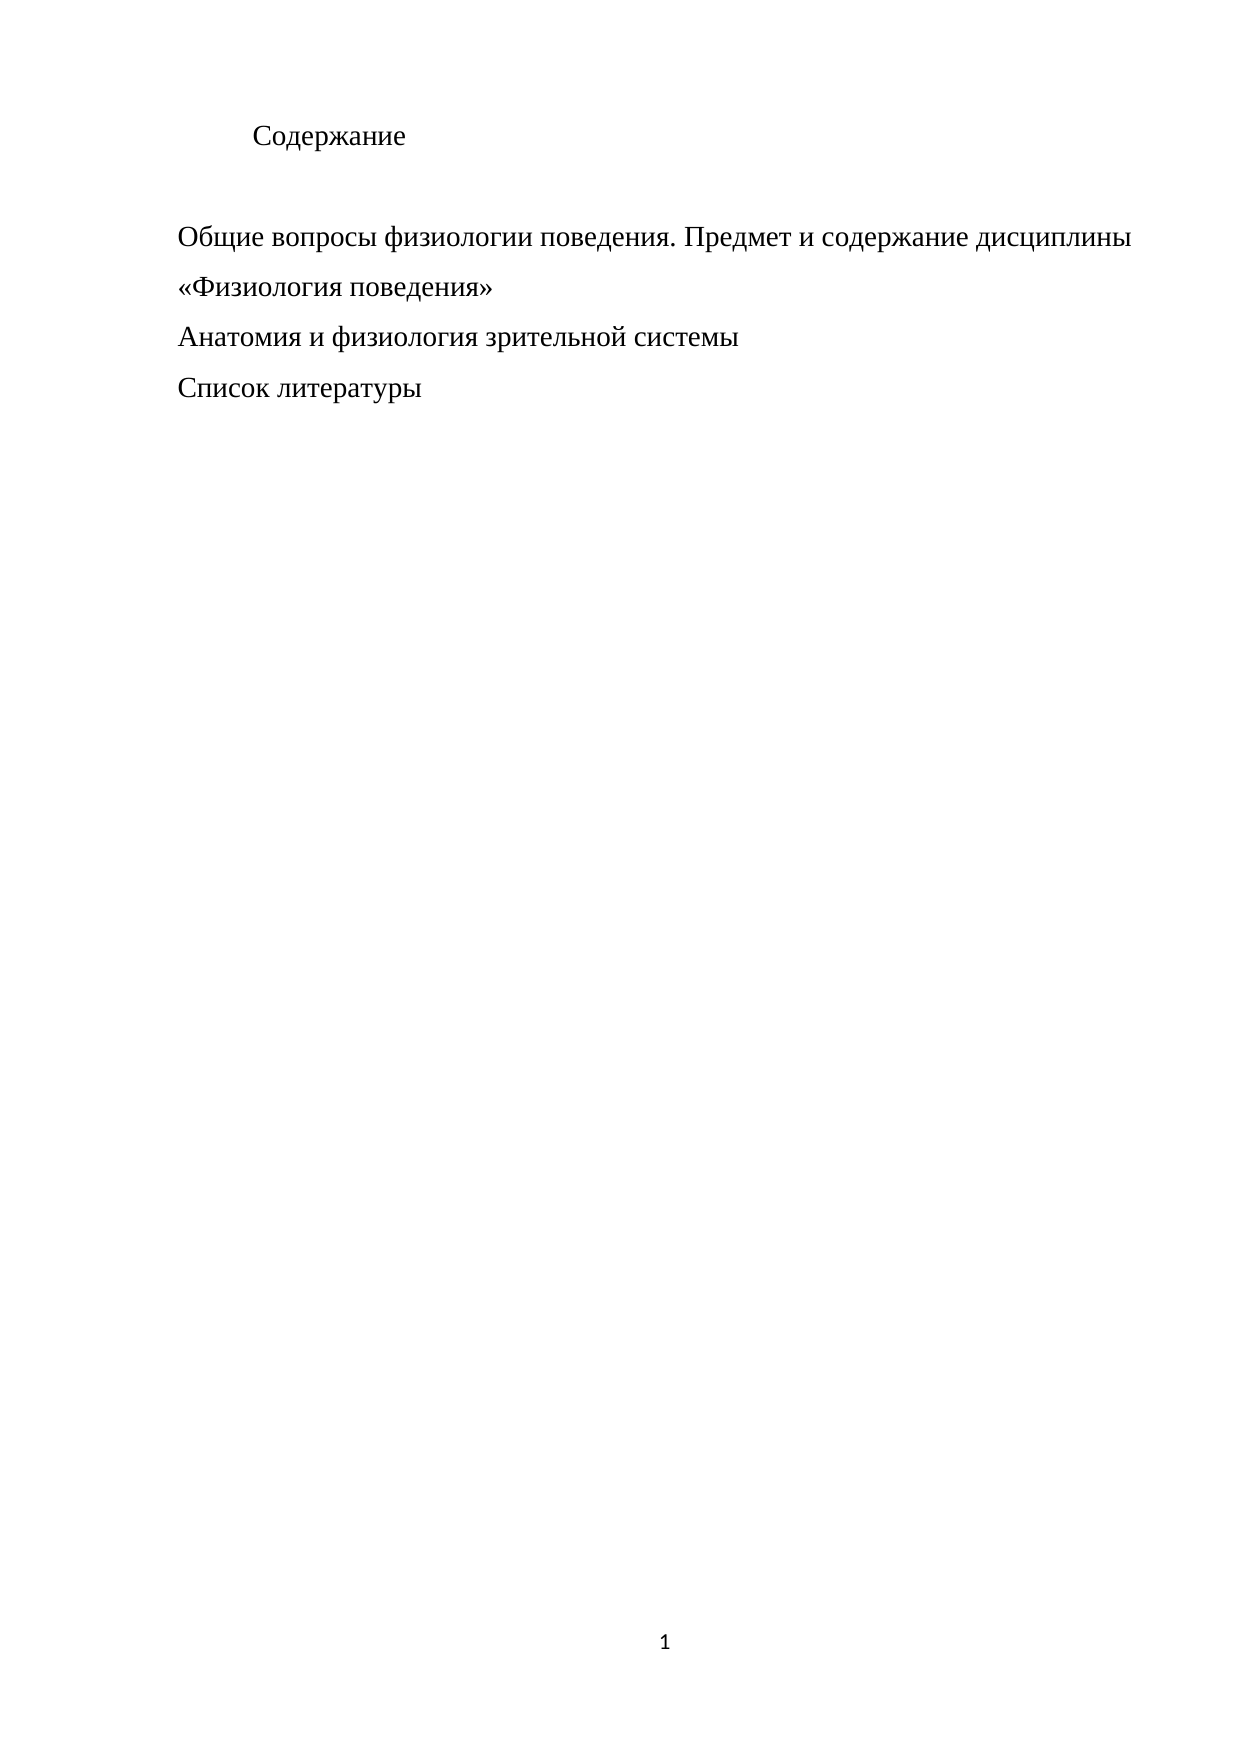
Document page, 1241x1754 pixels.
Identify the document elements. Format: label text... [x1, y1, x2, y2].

text Содержание [177, 118, 1152, 152]
text Список литературы [177, 370, 1152, 403]
text Общие вопросы физиологии поведения. Предмет и содержание дисциплины «Физиология поведения» [177, 219, 1152, 303]
text Анатомия и физиология зрительной системы [177, 319, 1152, 353]
